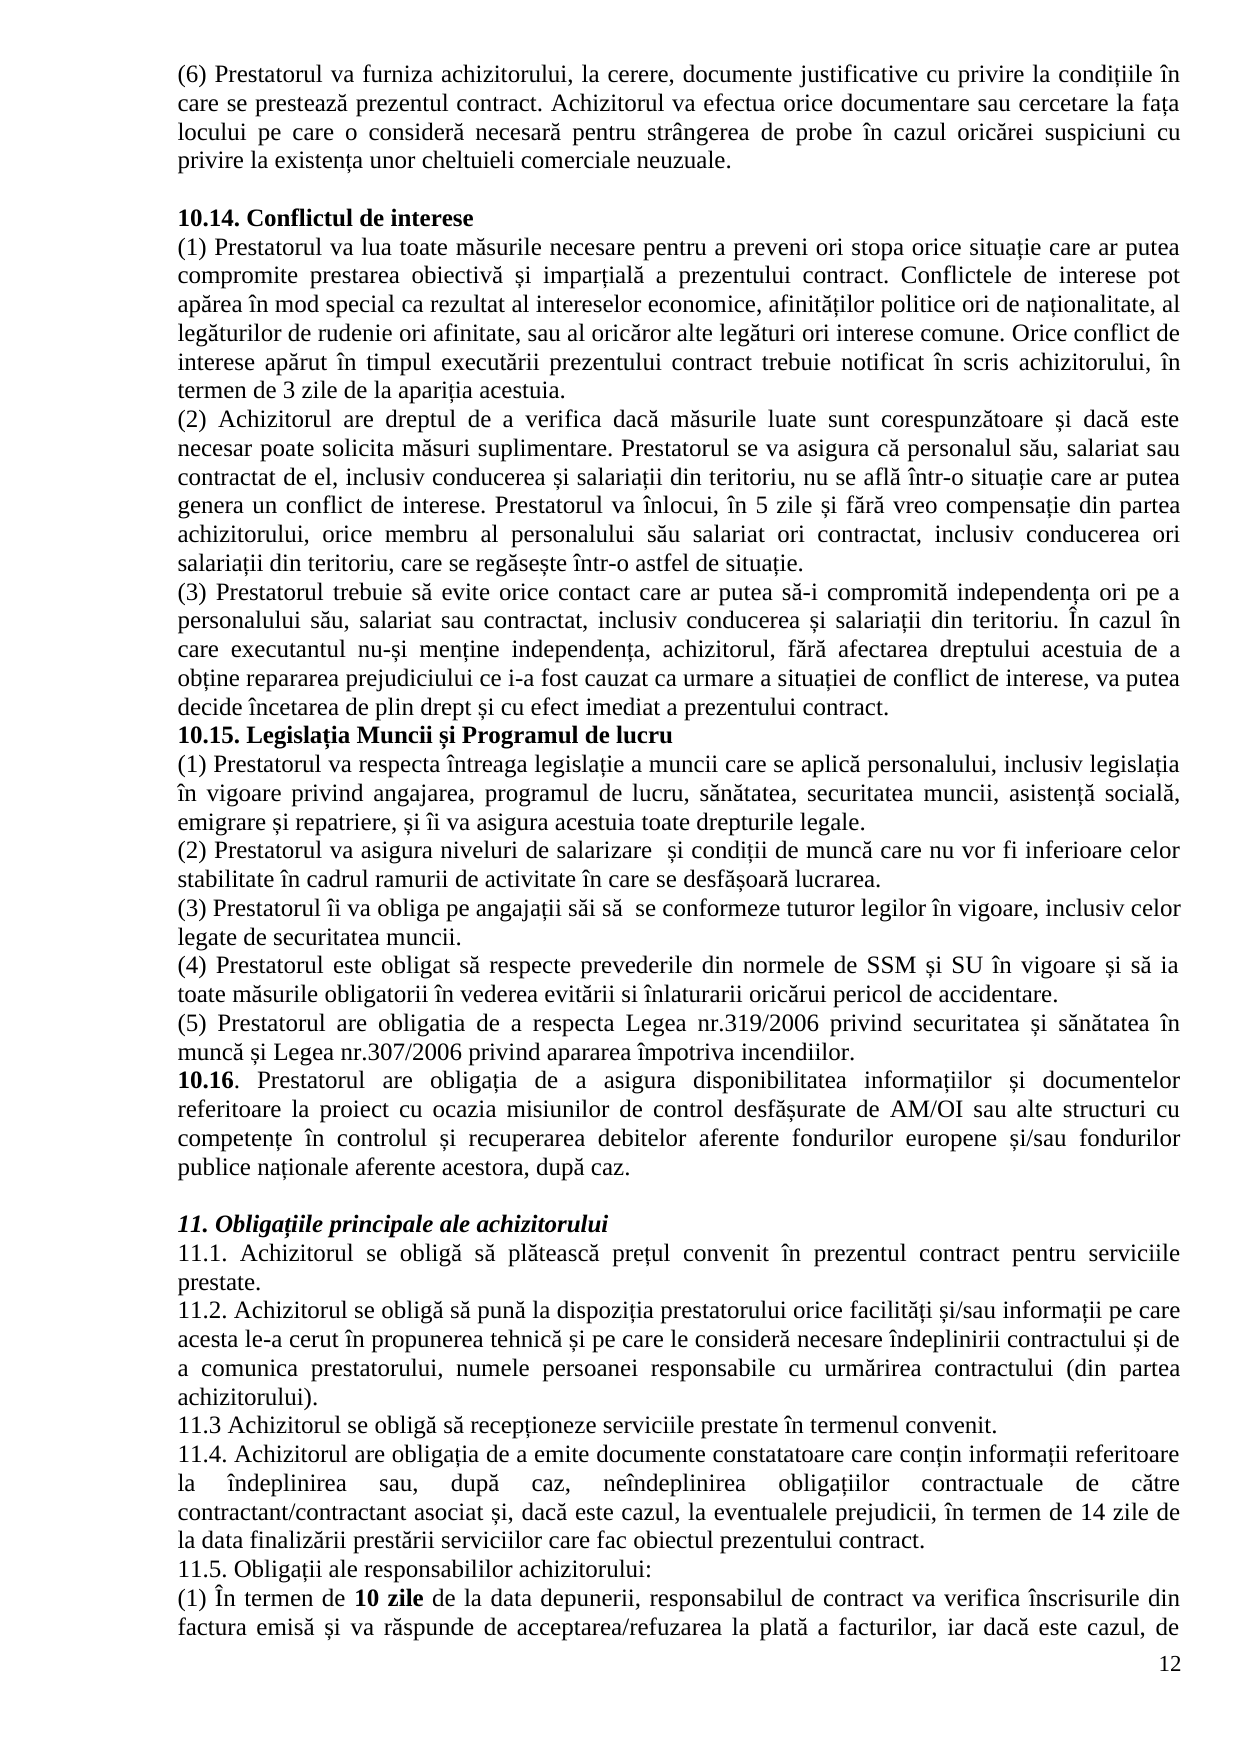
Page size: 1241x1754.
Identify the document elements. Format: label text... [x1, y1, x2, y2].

text 11.1. Achizitorul se obligă să plătească prețul convenit în prezentul contract pentru serviciile prestate. [177, 1238, 1181, 1295]
text 11.3 Achizitorul se obligă să recepționeze serviciile prestate în termenul convenit. [177, 1410, 1181, 1439]
text (2) Achizitorul are dreptul de a verifica dacă măsurile luate sunt corespunzătoare și dacă este necesar poate solicita măsuri suplimentare. Prestatorul se va asigura că personalul său, salariat sau contractat de el, inclusiv conducerea și salariații din teritoriu, nu se află într-o situație care ar putea genera un conflict de interese. Prestatorul va înlocui, în 5 zile și fără vreo compensație din partea achizitorului, orice membru al personalului său salariat ori contractat, inclusiv conducerea ori salariații din teritoriu, care se regăsește într-o astfel de situație. [177, 404, 1181, 577]
text 11.2. Achizitorul se obligă să pună la dispoziția prestatorului orice facilități și/sau informații pe care acesta le-a cerut în propunerea tehnică și pe care le consideră necesare îndeplinirii contractului și de a comunica prestatorului, numele persoanei responsabile cu urmărirea contractului (din partea achizitorului). [177, 1295, 1181, 1410]
text (4) Prestatorul este obligat să respecte prevederile din normele de SSM și SU în vigoare și să ia toate măsurile obligatorii în vederea evitării si înlaturarii oricărui pericol de accidentare. [177, 950, 1181, 1008]
text (6) Prestatorul va furniza achizitorului, la cerere, documente justificative cu privire la condițiile în care se prestează prezentul contract. Achizitorul va efectua orice documentare sau cercetare la fața locului pe care o consideră necesară pentru strângerea de probe în cazul oricărei suspiciuni cu privire la existența unor cheltuieli comerciale neuzuale. [177, 59, 1181, 174]
text (5) Prestatorul are obligatia de a respecta Legea nr.319/2006 privind securitatea și sănătatea în muncă și Legea nr.307/2006 privind apararea împotriva incendiilor. [177, 1008, 1181, 1065]
text (2) Prestatorul va asigura niveluri de salarizare și condiții de muncă care nu vor fi inferioare celor stabilitate în cadrul ramurii de activitate în care se desfășoară lucrarea. [177, 835, 1181, 893]
text 10.16. Prestatorul are obligația de a asigura disponibilitatea informațiilor și documentelor referitoare la proiect cu ocazia misiunilor de control desfășurate de AM/OI sau alte structuri cu competențe în controlul și recuperarea debitelor aferente fondurilor europene și/sau fondurilor publice naționale aferente acestora, după caz. [177, 1065, 1181, 1180]
text (1) Prestatorul va respecta întreaga legislație a muncii care se aplică personalului, inclusiv legislația în vigoare privind angajarea, programul de lucru, sănătatea, securitatea muncii, asistență socială, emigrare și repatriere, și îi va asigura acestuia toate drepturile legale. [177, 749, 1181, 835]
text 11. Obligațiile principale ale achizitorului [177, 1209, 1181, 1238]
text (3) Prestatorul trebuie să evite orice contact care ar putea să-i compromită independența ori pe a personalului său, salariat sau contractat, inclusiv conducerea și salariații din teritoriu. În cazul în care executantul nu-și menține independența, achizitorul, fără afectarea dreptului acestuia de a obține repararea prejudiciului ce i-a fost cauzat ca urmare a situației de conflict de interese, va putea decide încetarea de plin drept și cu efect imediat a prezentului contract. [177, 577, 1181, 720]
text 10.15. Legislația Muncii și Programul de lucru [177, 720, 1181, 749]
text (1) Prestatorul va lua toate măsurile necesare pentru a preveni ori stopa orice situație care ar putea compromite prestarea obiectivă și imparțială a prezentului contract. Conflictele de interese pot apărea în mod special ca rezultat al intereselor economice, afinităților politice ori de naționalitate, al legăturilor de rudenie ori afinitate, sau al oricăror alte legături ori interese comune. Orice conflict de interese apărut în timpul executării prezentului contract trebuie notificat în scris achizitorului, în termen de 3 zile de la apariția acestuia. [177, 232, 1181, 404]
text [177, 1583, 1181, 1640]
text 11.5. Obligații ale responsabililor achizitorului: [177, 1554, 1181, 1583]
text 11.4. Achizitorul are obligația de a emite documente constatatoare care conțin informații referitoare la îndeplinirea sau, după caz, neîndeplinirea obligațiilor contractuale de către contractant/contractant asociat și, dacă este cazul, la eventualele prejudicii, în termen de 14 zile de la data finalizării prestării serviciilor care fac obiectul prezentului contract. [177, 1439, 1181, 1554]
text 10.14. Conflictul de interese [177, 203, 1181, 232]
text (3) Prestatorul îi va obliga pe angajații săi să se conformeze tuturor legilor în vigoare, inclusiv celor legate de securitatea muncii. [177, 893, 1181, 950]
